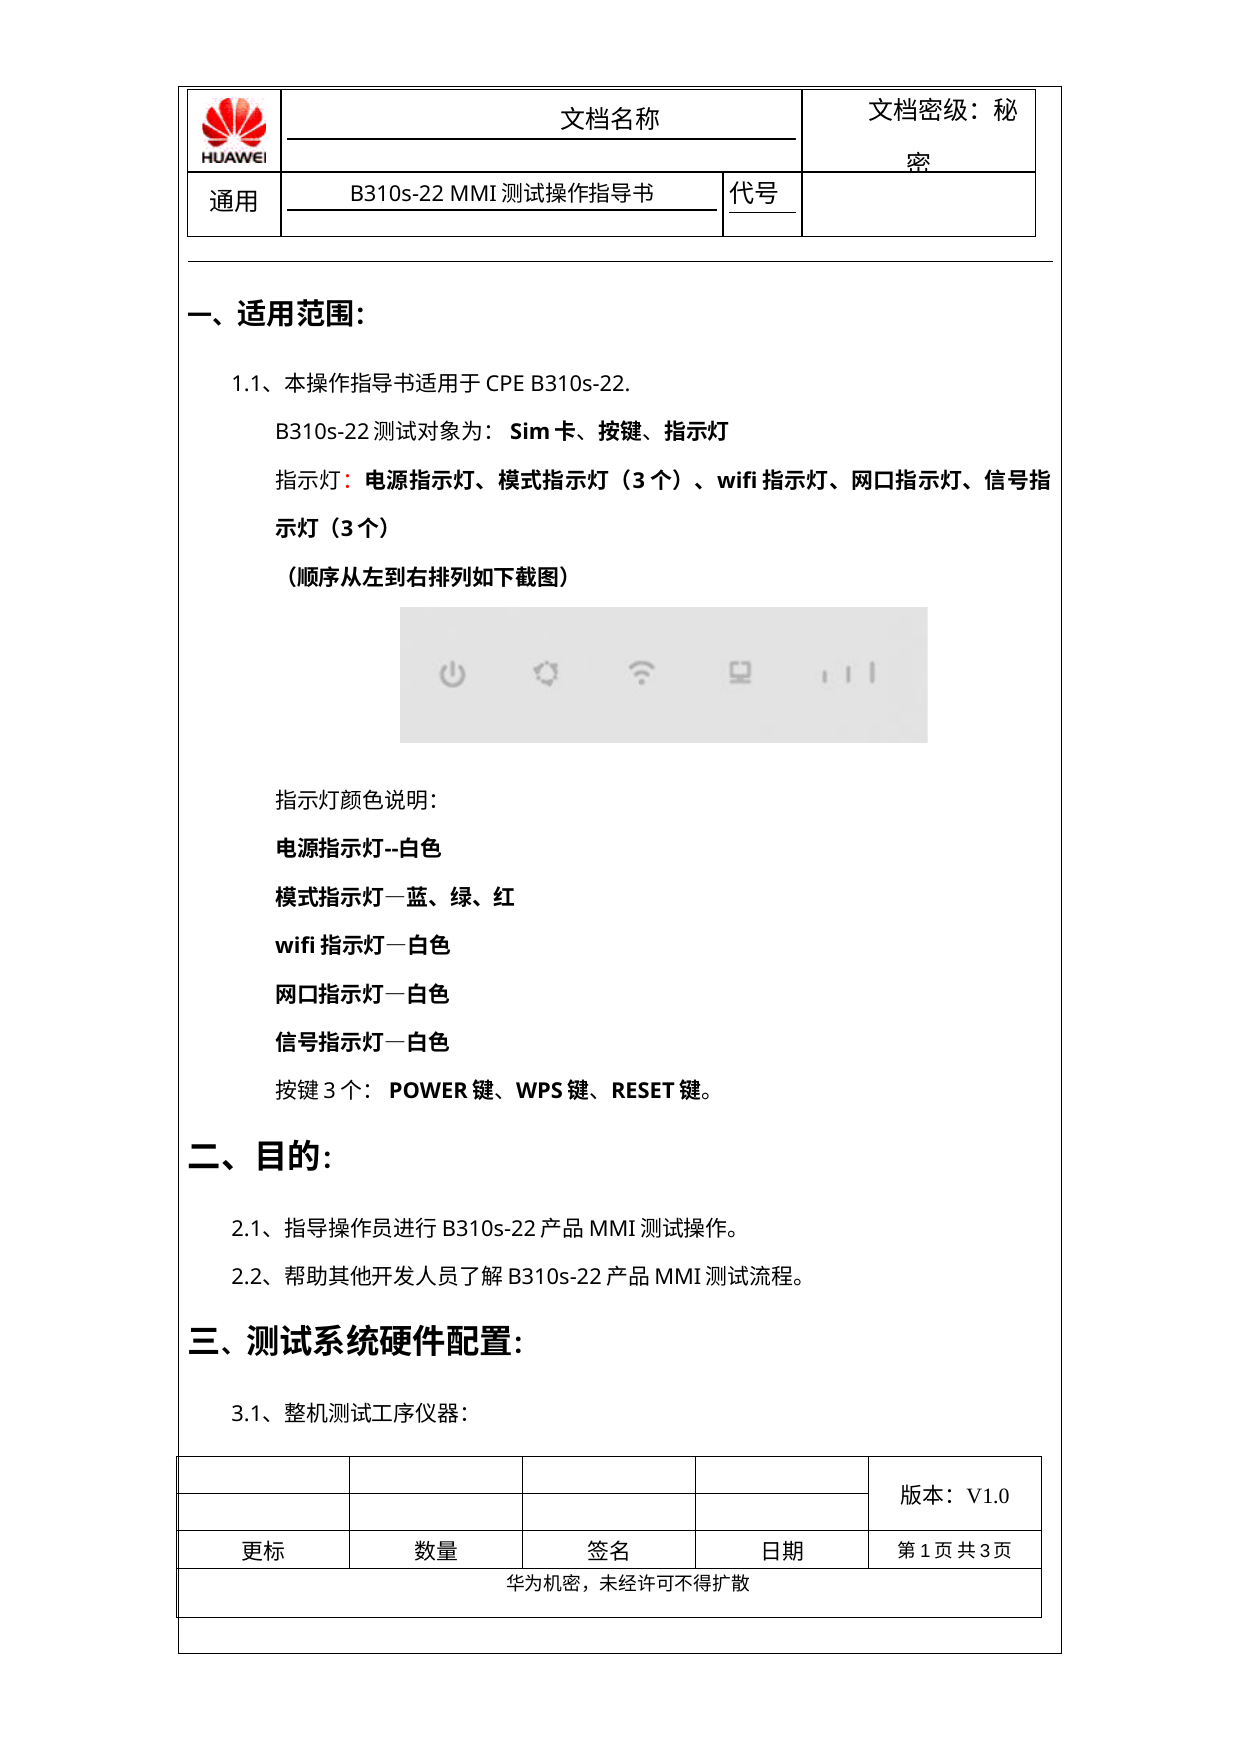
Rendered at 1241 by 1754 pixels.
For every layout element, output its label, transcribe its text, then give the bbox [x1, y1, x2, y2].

text （顺序从左到右排列如下截图） [275, 559, 1053, 592]
text 2.2、帮助其他开发人员了解B310s-22产品MMI测试流程。 [187, 1258, 1053, 1291]
text 网口指示灯—白色 [275, 976, 1053, 1009]
text 三、测试系统硬件配置： [187, 1307, 1053, 1372]
picture [202, 98, 266, 163]
text 信号指示灯—白色 [275, 1024, 1053, 1057]
text wifi指示灯—白色 [275, 928, 1053, 960]
text 二、目的： [187, 1121, 1053, 1186]
text 指示灯颜色说明： [275, 783, 1053, 815]
text 2.1、指导操作员进行B310s-22产品MMI测试操作。 [187, 1210, 1053, 1243]
text 指示灯：电源指示灯、模式指示灯（3个）、wifi指示灯、网口指示灯、信号指示灯（3个） [275, 462, 1053, 543]
text 3.1、整机测试工序仪器： [187, 1396, 1053, 1428]
text 按键3个： POWER键、WPS键、RESET键。 [187, 1073, 1053, 1105]
text B310s-22测试对象为： Sim卡、按键、指示灯 [187, 414, 1053, 446]
text 电源指示灯--白色 [275, 831, 1053, 864]
picture [400, 607, 928, 743]
text 模式指示灯—蓝、绿、红 [275, 879, 1053, 912]
text 一、适用范围： [187, 279, 1053, 344]
text 1.1、本操作指导书适用于CPE B310s-22. [187, 366, 1053, 398]
